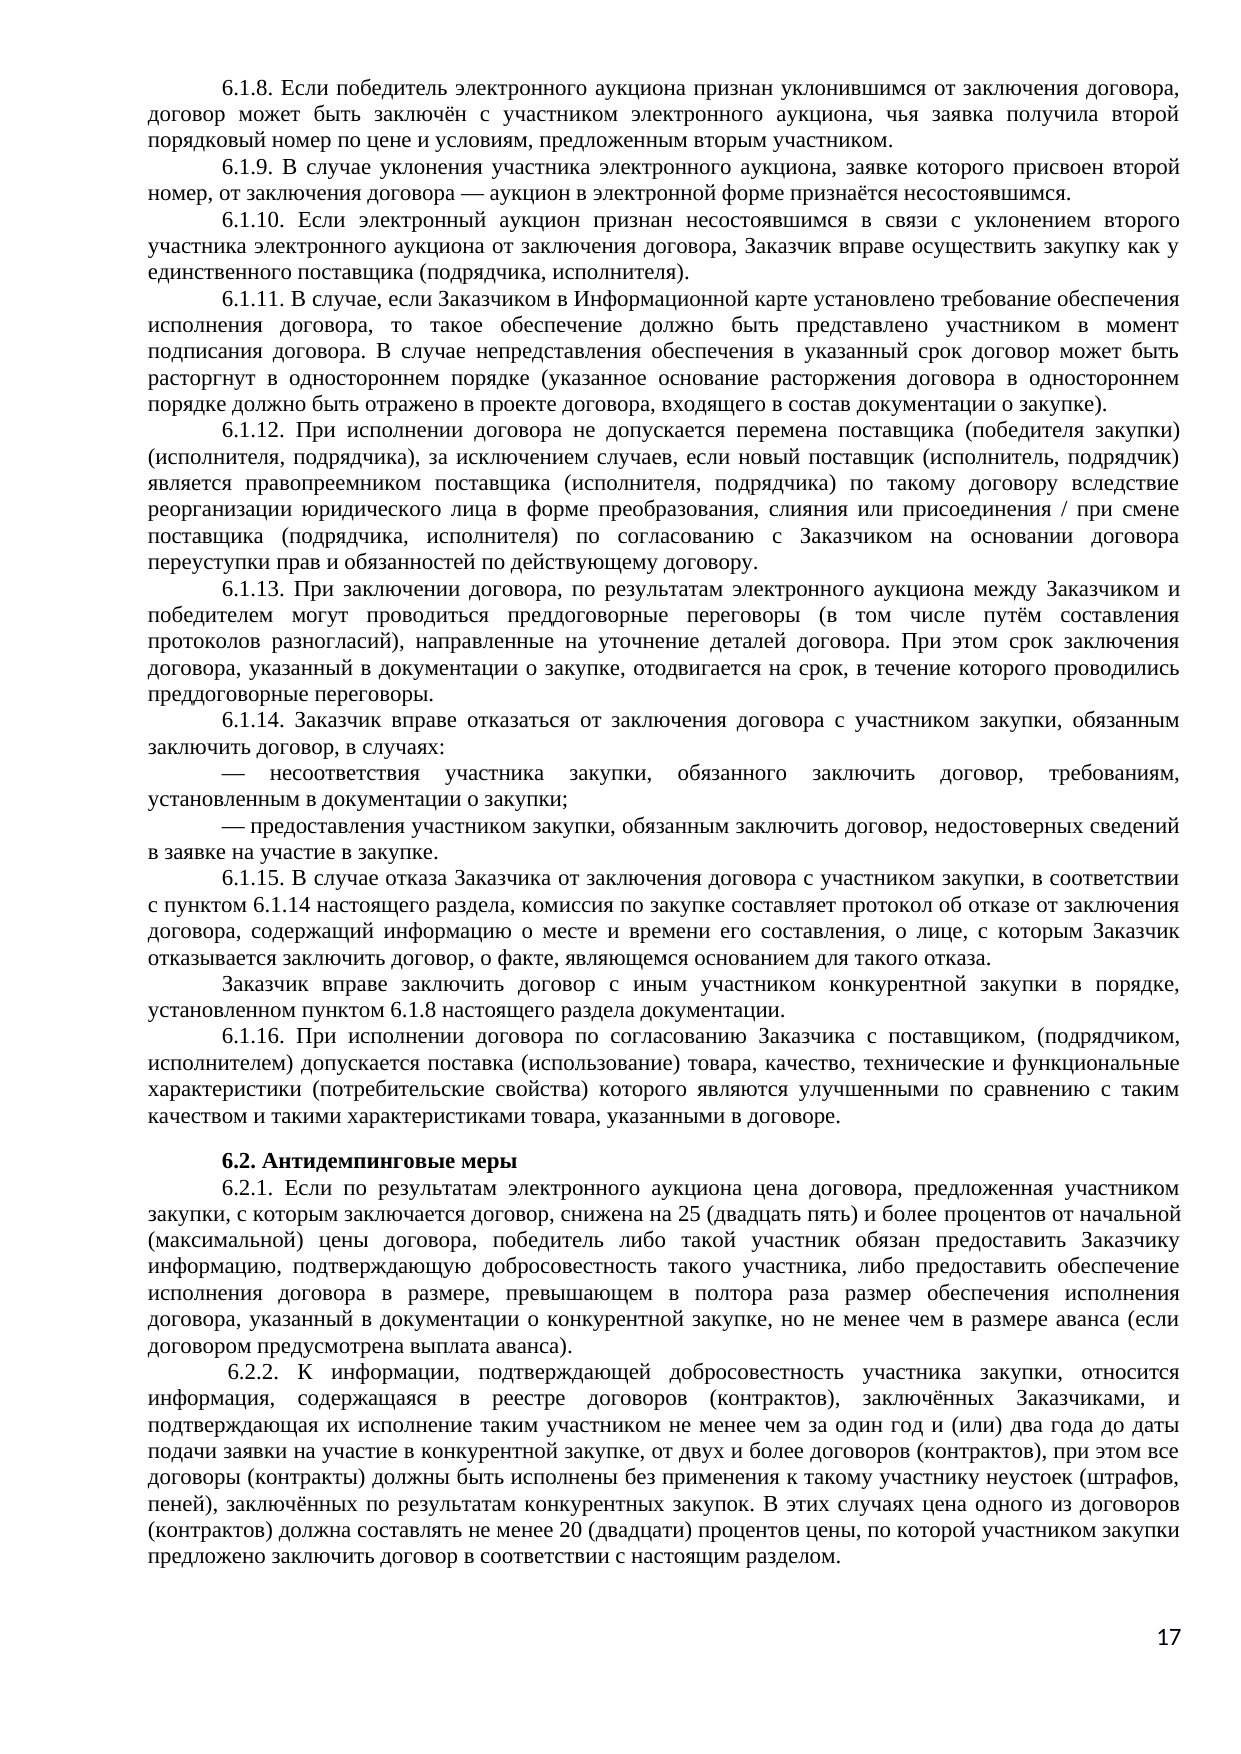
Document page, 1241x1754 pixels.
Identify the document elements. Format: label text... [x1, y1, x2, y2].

text 6.2.2. К информации, подтверждающей добросовестность участника закупки, относится информация, содержащаяся в реестре договоров (контрактов), заключённых Заказчиками, и подтверждающая их исполнение таким участником не менее чем за один год и (или) два года до даты подачи заявки на участие в конкурентной закупке, от двух и более договоров (контрактов), при этом все договоры (контракты) должны быть исполнены без применения к такому участнику неустоек (штрафов, пеней), заключённых по результатам конкурентных закупок. В этих случаях цена одного из договоров (контрактов) должна составлять не менее 20 (двадцати) процентов цены, по которой участником закупки предложено заключить договор в соответствии с настоящим разделом. [148, 1358, 1181, 1569]
text — несоответствия участника закупки, обязанного заключить договор, требованиям, установленным в документации о закупки; [148, 759, 1181, 812]
text 6.2. Антидемпинговые меры [148, 1147, 1181, 1173]
text 6.1.12. При исполнении договора не допускается перемена поставщика (победителя закупки) (исполнителя, подрядчика), за исключением случаев, если новый поставщик (исполнитель, подрядчик) является правопреемником поставщика (исполнителя, подрядчика) по такому договору вследствие реорганизации юридического лица в форме преобразования, слияния или присоединения / при смене поставщика (подрядчика, исполнителя) по согласованию с Заказчиком на основании договора переуступки прав и обязанностей по действующему договору. [148, 416, 1181, 574]
text 6.1.16. При исполнении договора по согласованию Заказчика с поставщиком, (подрядчиком, исполнителем) допускается поставка (использование) товара, качество, технические и функциональные характеристики (потребительские свойства) которого являются улучшенными по сравнению с таким качеством и такими характеристиками товара, указанными в договоре. [148, 1023, 1181, 1128]
text — предоставления участником закупки, обязанным заключить договор, недостоверных сведений в заявке на участие в закупке. [148, 812, 1181, 864]
text 6.1.9. В случае уклонения участника электронного аукциона, заявке которого присвоен второй номер, от заключения договора — аукцион в электронной форме признаётся несостоявшимся. [148, 153, 1181, 206]
text Заказчик вправе заключить договор с иным участником конкурентной закупки в порядке, установленном пунктом 6.1.8 настоящего раздела документации. [148, 970, 1181, 1023]
text 6.1.13. При заключении договора, по результатам электронного аукциона между Заказчиком и победителем могут проводиться преддоговорные переговоры (в том числе путём составления протоколов разногласий), направленные на уточнение деталей договора. При этом срок заключения договора, указанный в документации о закупке, отодвигается на срок, в течение которого проводились преддоговорные переговоры. [148, 574, 1181, 706]
text 6.1.10. Если электронный аукцион признан несостоявшимся в связи с уклонением второго участника электронного аукциона от заключения договора, Заказчик вправе осуществить закупку как у единственного поставщика (подрядчика, исполнителя). [148, 206, 1181, 285]
text 6.1.11. В случае, если Заказчиком в Информационной карте установлено требование обеспечения исполнения договора, то такое обеспечение должно быть представлено участником в момент подписания договора. В случае непредставления обеспечения в указанный срок договор может быть расторгнут в одностороннем порядке (указанное основание расторжения договора в одностороннем порядке должно быть отражено в проекте договора, входящего в состав документации о закупке). [148, 285, 1181, 416]
text 6.2.1. Если по результатам электронного аукциона цена договора, предложенная участником закупки, с которым заключается договор, снижена на 25 (двадцать пять) и более процентов от начальной (максимальной) цены договора, победитель либо такой участник обязан предоставить Заказчику информацию, подтверждающую добросовестность такого участника, либо предоставить обеспечение исполнения договора в размере, превышающем в полтора раза размер обеспечения исполнения договора, указанный в документации о конкурентной закупке, но не менее чем в размере аванса (если договором предусмотрена выплата аванса). [148, 1173, 1181, 1358]
text 6.1.14. Заказчик вправе отказаться от заключения договора с участником закупки, обязанным заключить договор, в случаях: [148, 706, 1181, 759]
text 6.1.8. Если победитель электронного аукциона признан уклонившимся от заключения договора, договор может быть заключён с участником электронного аукциона, чья заявка получила второй порядковый номер по цене и условиям, предложенным вторым участником. [148, 74, 1181, 153]
text 6.1.15. В случае отказа Заказчика от заключения договора с участником закупки, в соответствии с пунктом 6.1.14 настоящего раздела, комиссия по закупке составляет протокол об отказе от заключения договора, содержащий информацию о месте и времени его составления, о лице, с которым Заказчик отказывается заключить договор, о факте, являющемся основанием для такого отказа. [148, 864, 1181, 970]
